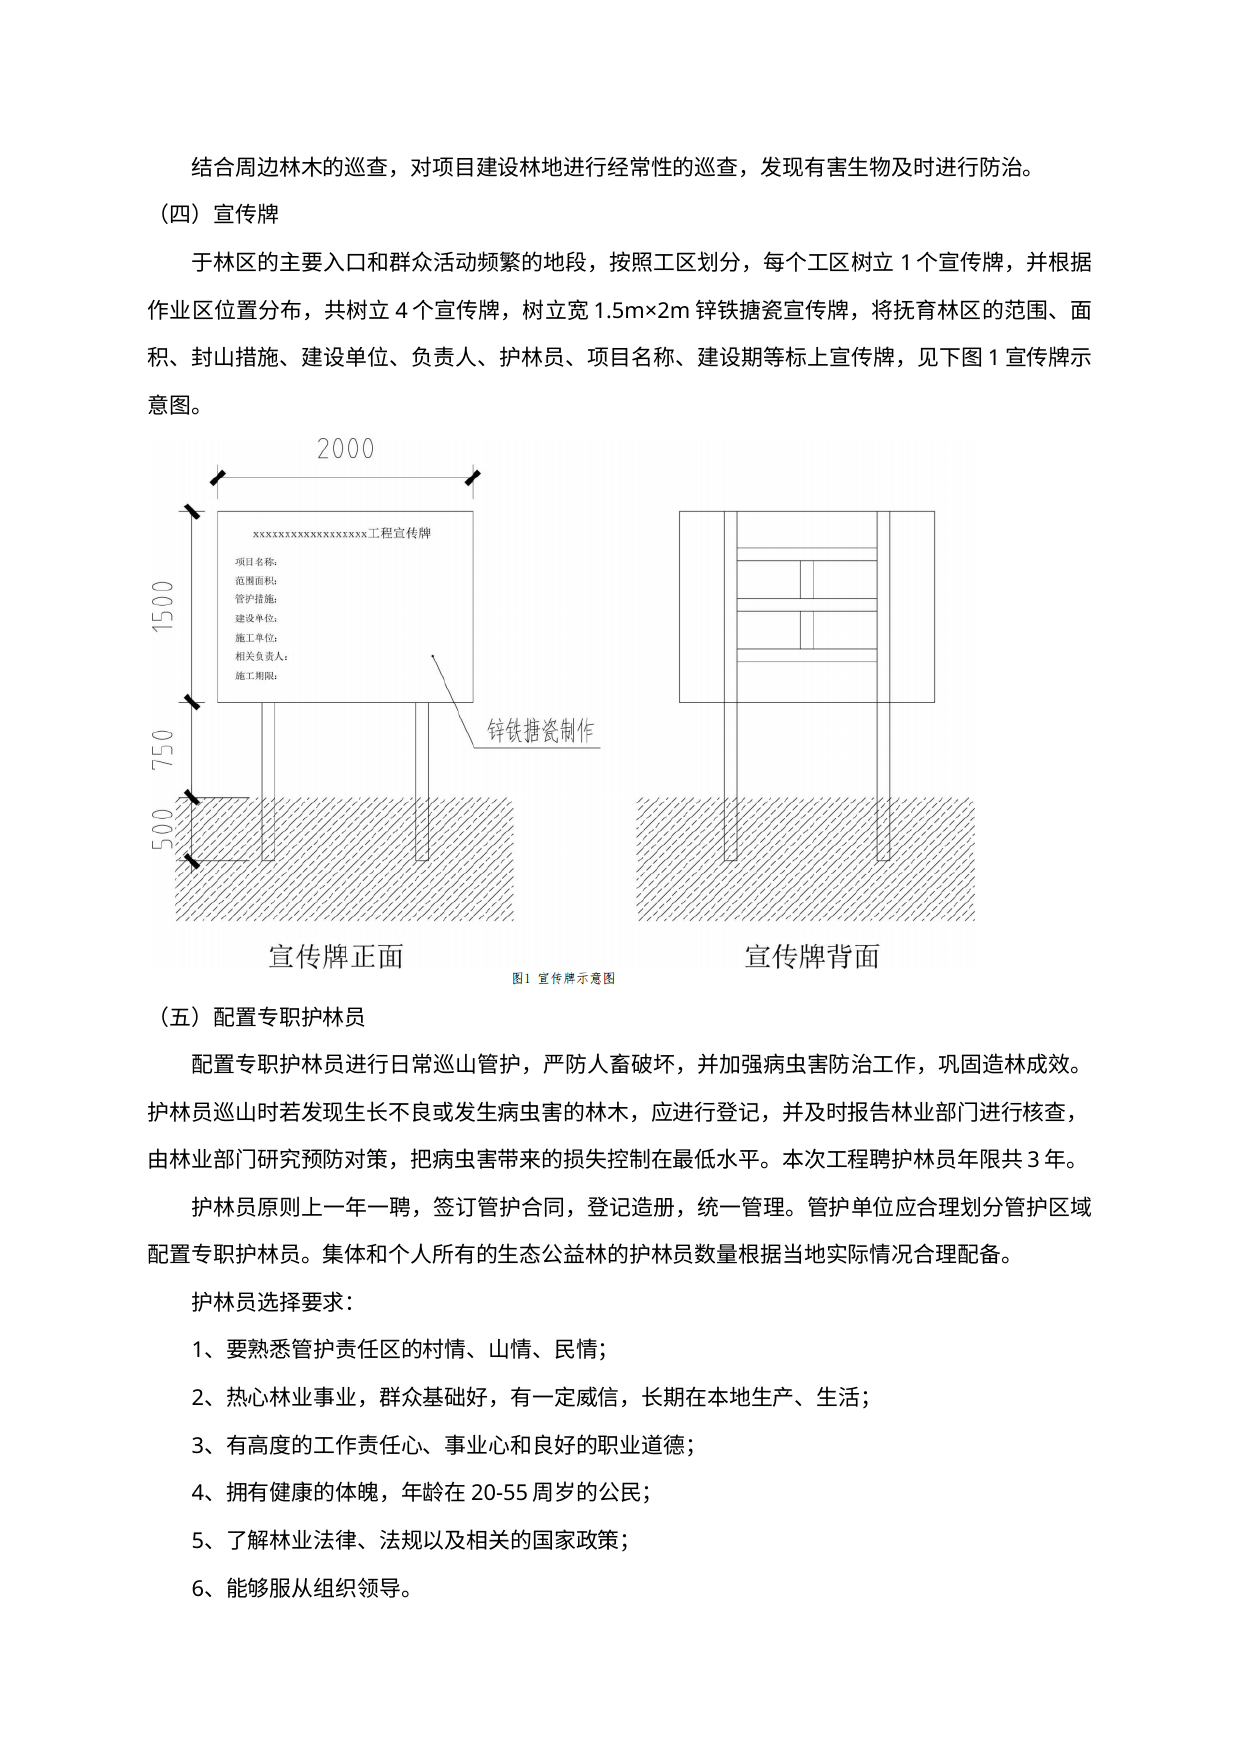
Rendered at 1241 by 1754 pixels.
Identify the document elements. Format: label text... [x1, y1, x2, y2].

text 结合周边林木的巡查，对项目建设林地进行经常性的巡查，发现有害生物及时进行防治。 [148, 150, 1092, 182]
text （四）宣传牌 [148, 197, 1092, 229]
text 1、要熟悉管护责任区的村情、山情、民情； [148, 1332, 1092, 1364]
text 配置专职护林员进行日常巡山管护，严防人畜破坏，并加强病虫害防治工作，巩固造林成效。护林员巡山时若发现生长不良或发生病虫害的林木，应进行登记，并及时报告林业部门进行核查，由林业部门研究预防对策，把病虫害带来的损失控制在最低水平。本次工程聘护林员年限共3年。 [148, 1047, 1092, 1174]
text 于林区的主要入口和群众活动频繁的地段，按照工区划分，每个工区树立1个宣传牌，并根据作业区位置分布，共树立4个宣传牌，树立宽1.5m×2m锌铁搪瓷宣传牌，将抚育林区的范围、面积、封山措施、建设单位、负责人、护林员、项目名称、建设期等标上宣传牌，见下图1宣传牌示意图。 [148, 245, 1092, 419]
text 5、了解林业法律、法规以及相关的国家政策； [148, 1523, 1092, 1555]
text 2、热心林业事业，群众基础好，有一定威信，长期在本地生产、生活； [148, 1380, 1092, 1412]
text （五）配置专职护林员 [148, 1000, 1092, 1032]
text 护林员选择要求： [148, 1285, 1092, 1317]
text 3、有高度的工作责任心、事业心和良好的职业道德； [148, 1428, 1092, 1459]
text 4、拥有健康的体魄，年龄在20-55周岁的公民； [148, 1475, 1092, 1507]
text 护林员原则上一年一聘，签订管护合同，登记造册，统一管理。管护单位应合理划分管护区域配置专职护林员。集体和个人所有的生态公益林的护林员数量根据当地实际情况合理配备。 [148, 1190, 1092, 1269]
text 6、能够服从组织领导。 [148, 1571, 1092, 1602]
picture [147, 435, 1012, 987]
